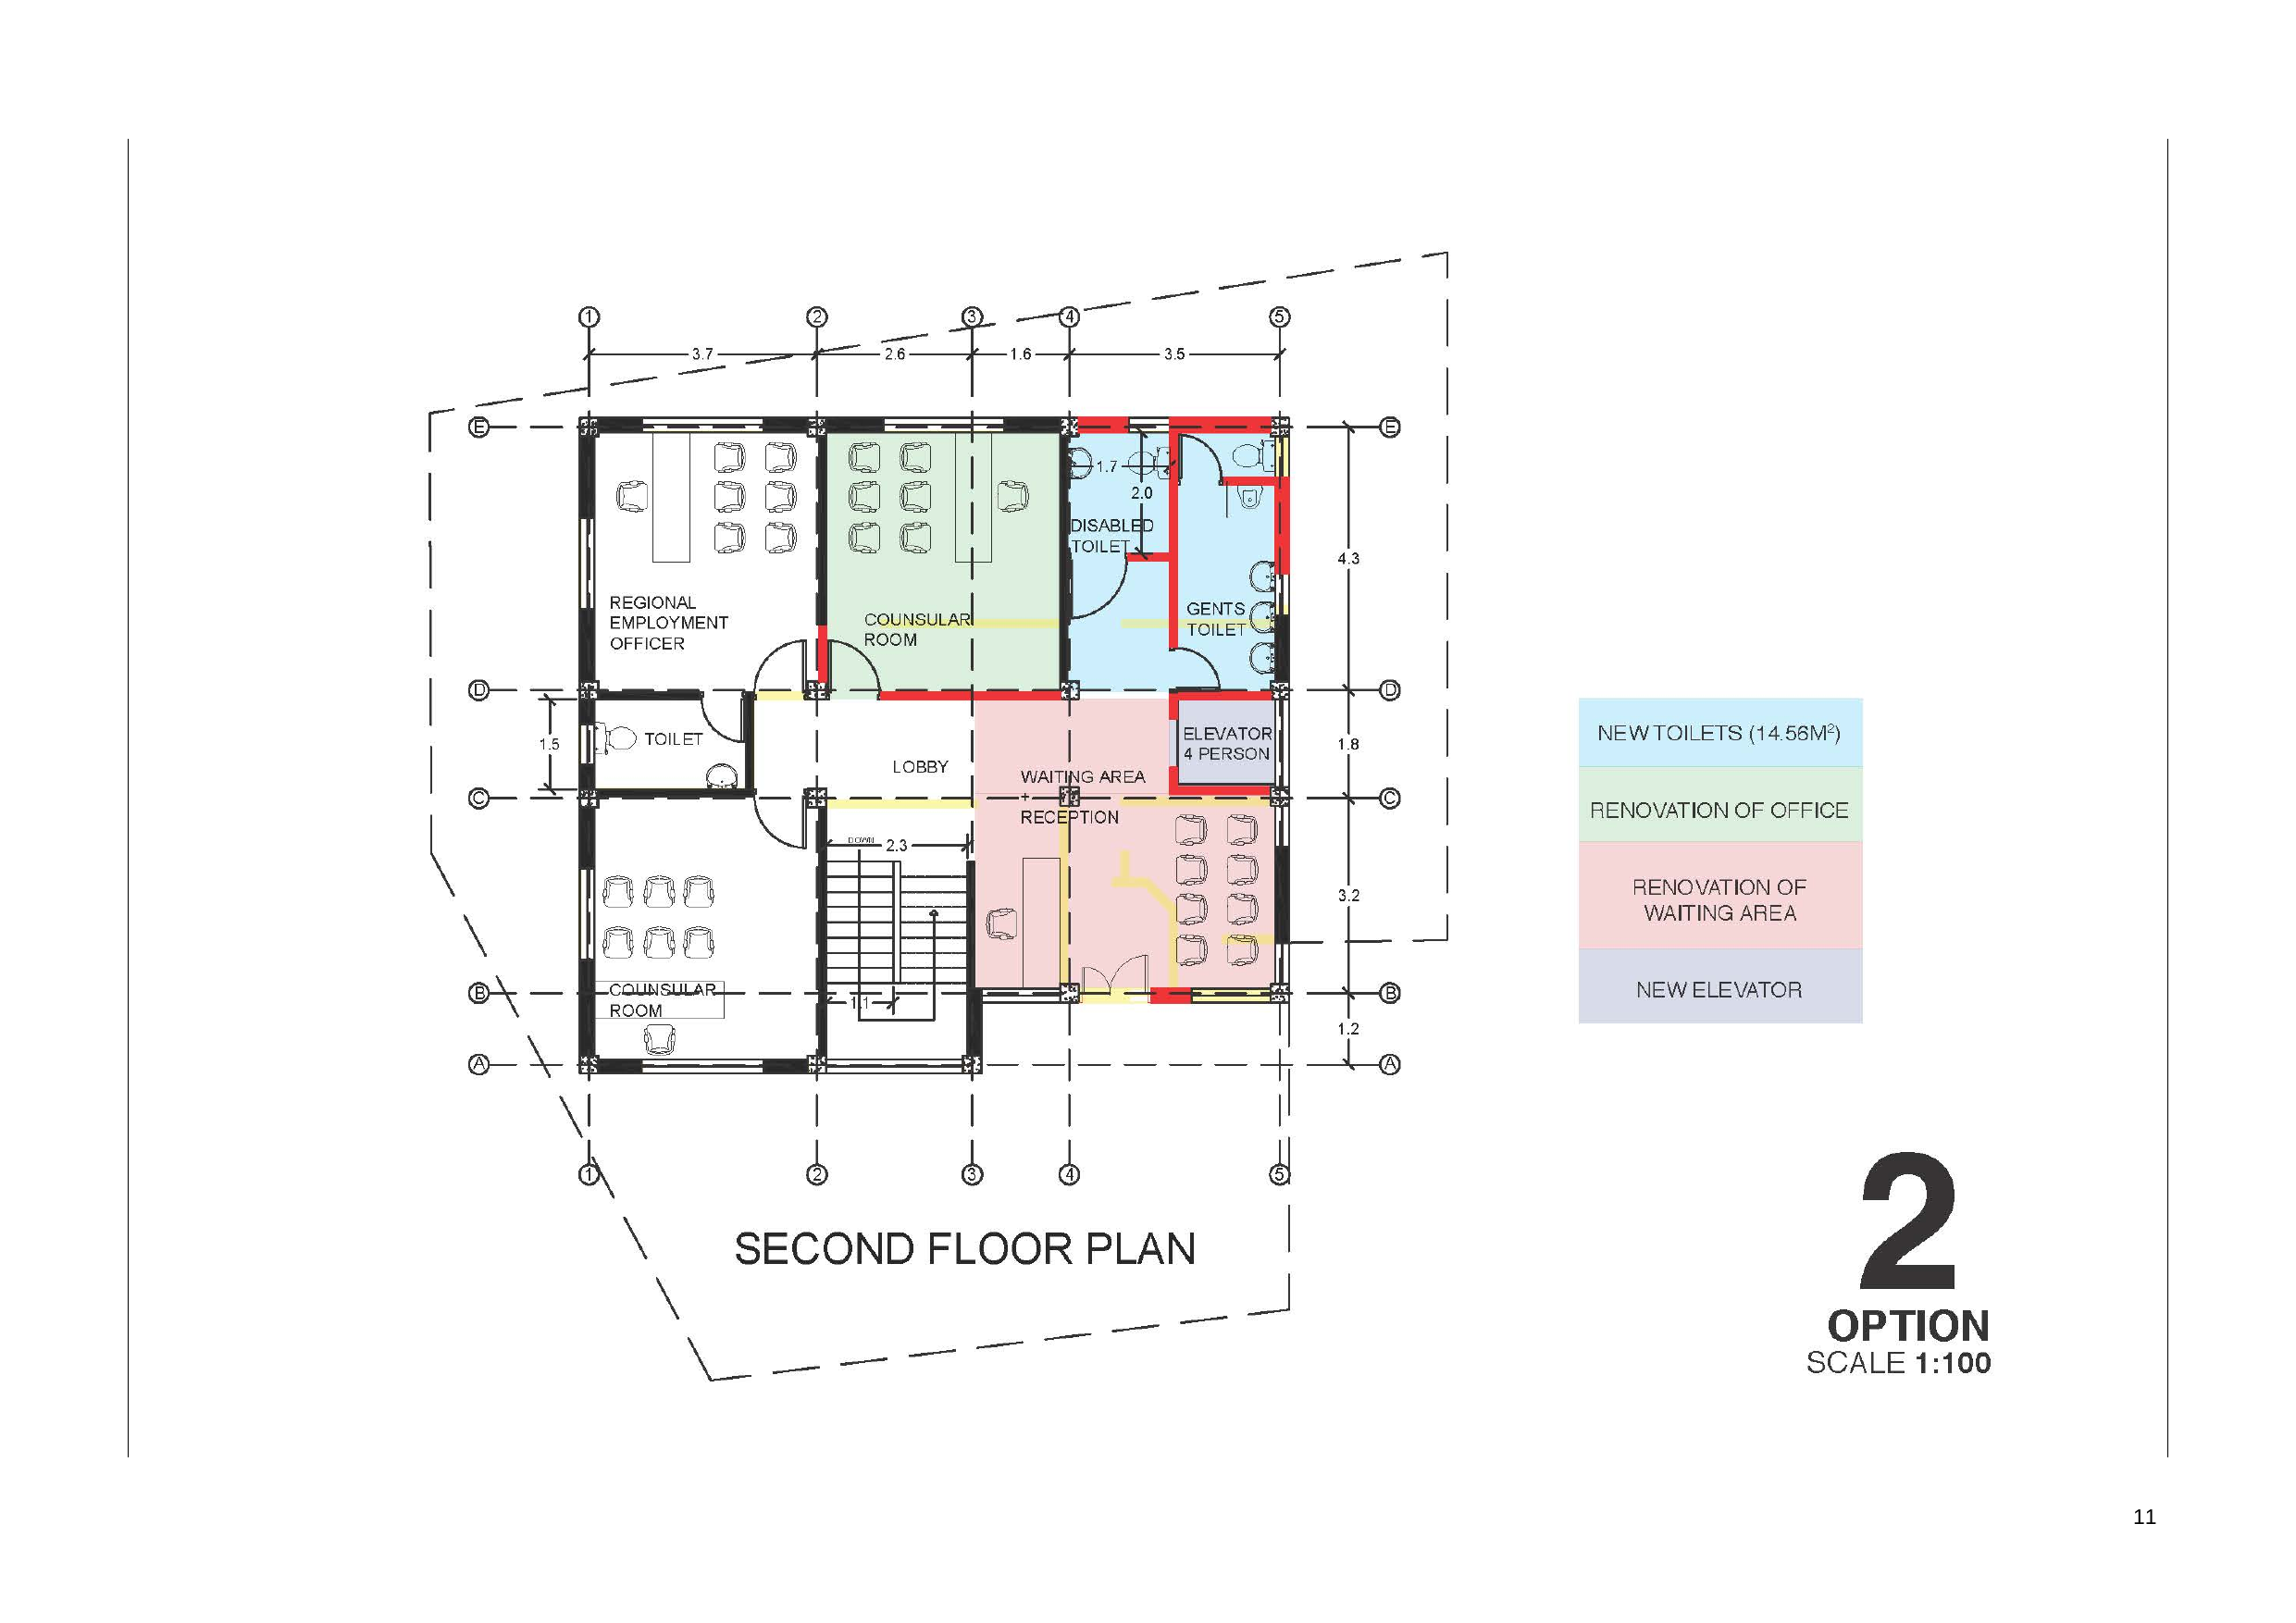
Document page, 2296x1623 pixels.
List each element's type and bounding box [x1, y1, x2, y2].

table_cell [129, 139, 2167, 1457]
picture [244, 160, 2052, 1436]
